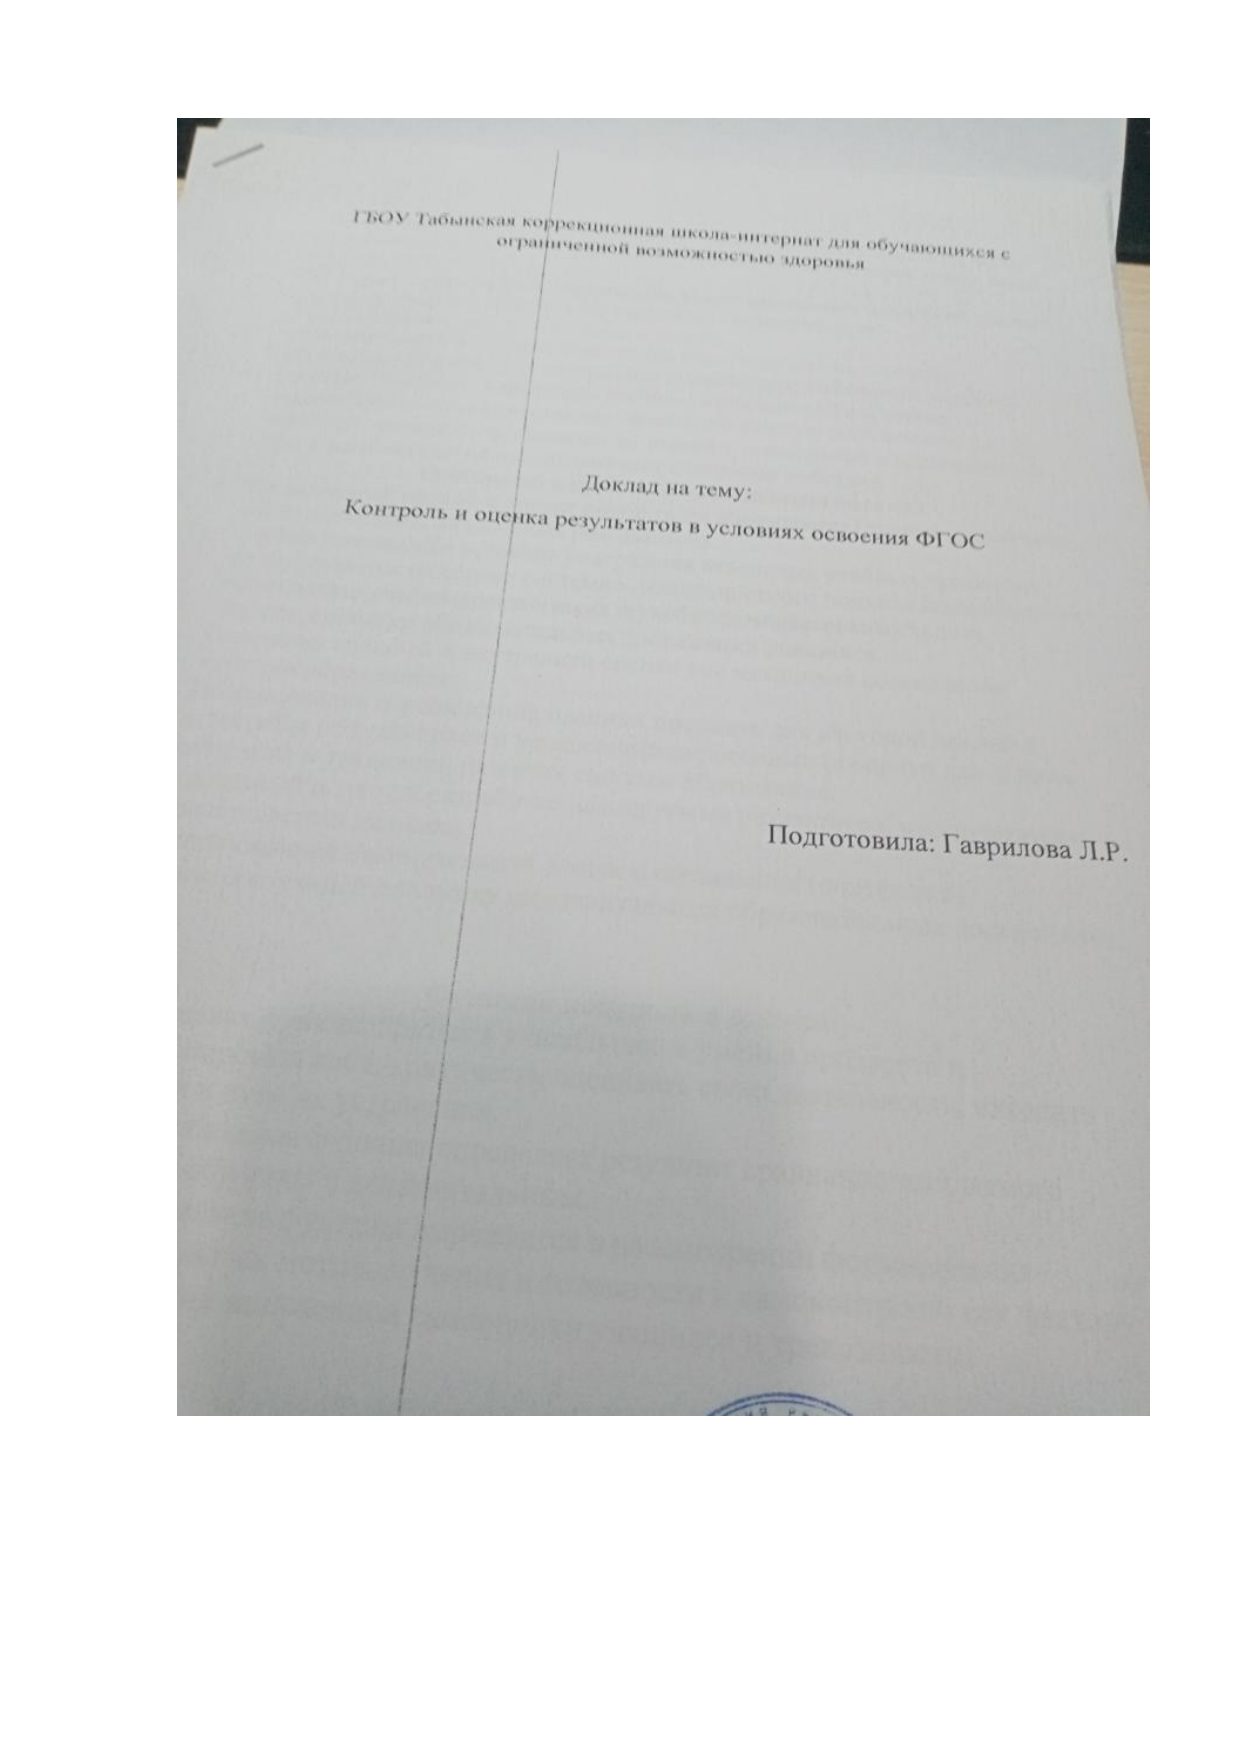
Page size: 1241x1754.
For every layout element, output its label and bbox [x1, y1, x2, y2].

picture [177, 118, 1150, 1416]
